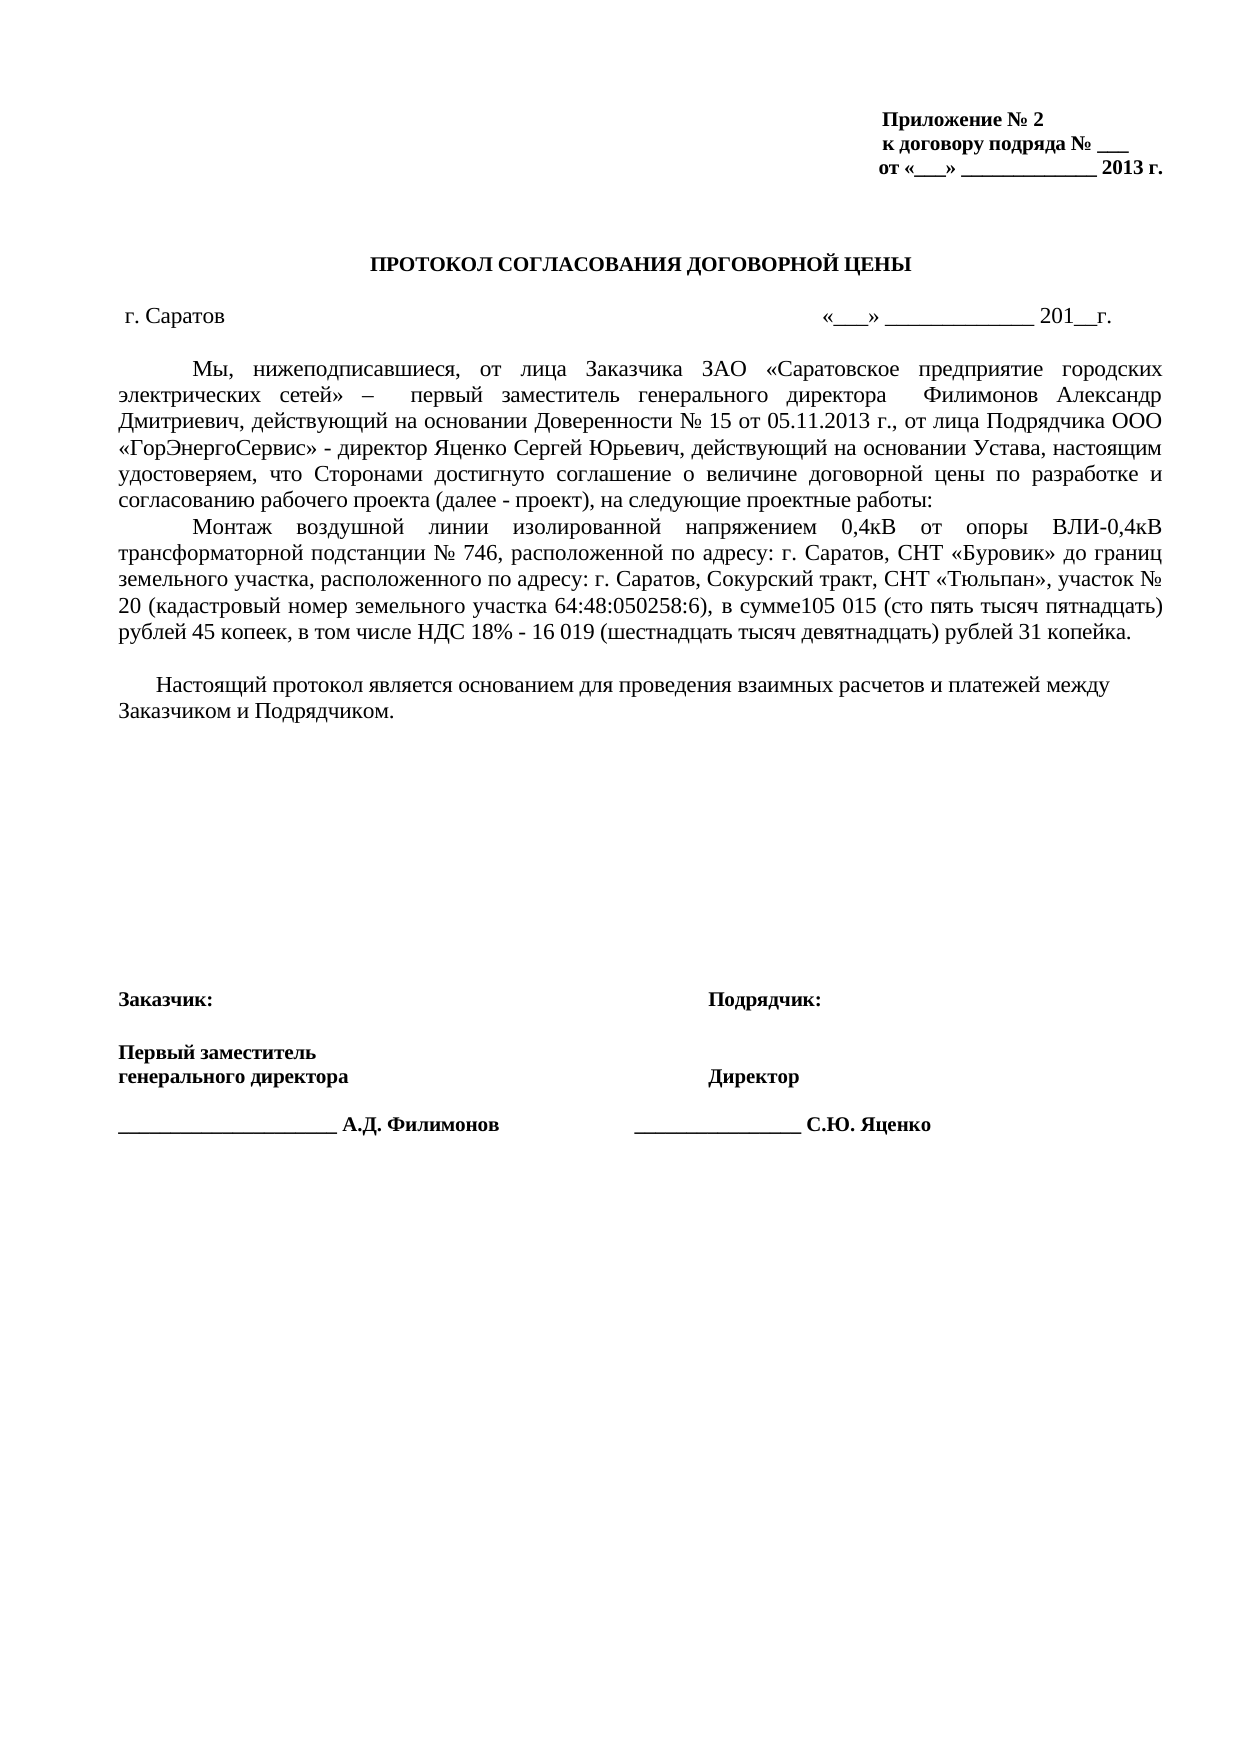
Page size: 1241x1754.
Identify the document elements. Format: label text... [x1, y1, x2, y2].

text к договору подряда № ___ [118, 131, 1163, 155]
text ПРОТОКОЛ СОГЛАСОВАНИЯ ДОГОВОРНОЙ ЦЕНЫ [118, 252, 1163, 276]
text Приложение № 2 [118, 107, 1163, 131]
text Заказчик: Подрядчик: [118, 987, 1163, 1011]
list Заказчиком и Подрядчиком. [118, 697, 1163, 724]
text от «___» _____________ 2013 г. [118, 155, 1163, 179]
text _____________________ А.Д. Филимонов ________________ С.Ю. Яценко [118, 1112, 1163, 1136]
text Первый заместитель [118, 1040, 1163, 1064]
text Монтаж воздушной линии изолированной напряжением 0,4кВ от опоры ВЛИ-0,4кВ трансформаторной подстанции № 746, расположенной по адресу: г. Саратов, СНТ «Буровик» до границ земельного участка, расположенного по адресу: г. Саратов, Сокурский тракт, СНТ «Тюльпан», участок № 20 (кадастровый номер земельного участка 64:48:050258:6), в сумме105 015 (сто пять тысяч пятнадцать) рублей 45 копеек, в том числе НДС 18% - 16 019 (шестнадцать тысяч девятнадцать) рублей 31 копейка. [118, 513, 1163, 644]
text г. Саратов «___» _____________ 201__г. [118, 302, 1163, 328]
text Мы, нижеподписавшиеся, от лица Заказчика ЗАО «Саратовское предприятие городских электрических сетей» – первый заместитель генерального директора Филимонов Александр Дмитриевич, действующий на основании Доверенности № 15 от 05.11.2013 г., от лица Подрядчика ООО «ГорЭнергоСервис» - директор Яценко Сергей Юрьевич, действующий на основании Устава, настоящим удостоверяем, что Сторонами достигнуто соглашение о величине договорной цены по разработке и согласованию рабочего проекта (далее - проект), на следующие проектные работы: [118, 355, 1163, 513]
text генерального директора Директор [118, 1064, 1163, 1088]
list Настоящий протокол является основанием для проведения взаимных расчетов и платежей между [156, 671, 1163, 697]
